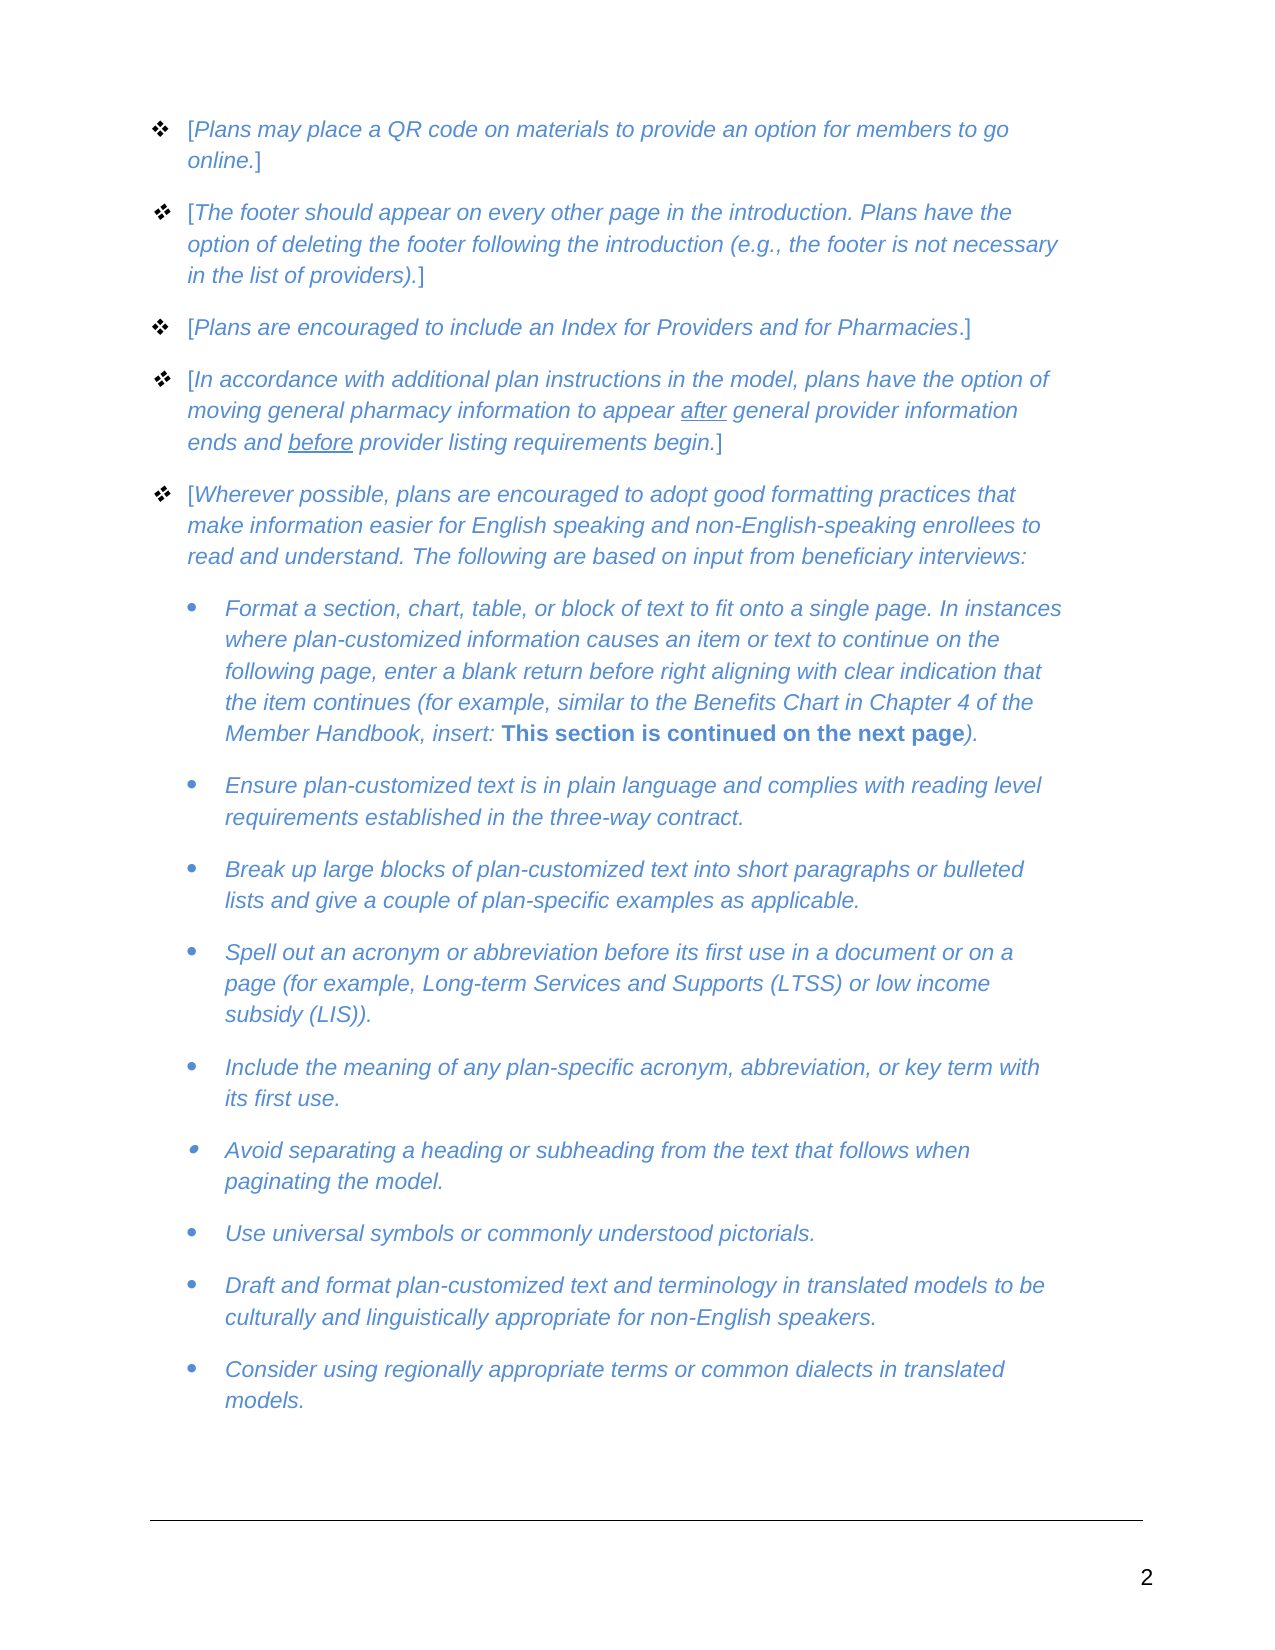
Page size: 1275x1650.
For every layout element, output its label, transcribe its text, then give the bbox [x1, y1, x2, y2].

list Format a section, chart, table, or block of text to fit onto a single page. In instances where plan-customized information causes an item or text to continue on the following page, enter a blank return before right aligning with clear indication that the item continues (for example, similar to the Benefits Chart in Chapter 4 of the Member Handbook, insert: This section is continued on the next page). [187, 592, 1068, 748]
list Draft and format plan-customized text and terminology in translated models to be culturally and linguistically appropriate for non-English speakers. [187, 1269, 1068, 1331]
list [The footer should appear on every other page in the introduction. Plans have the option of deleting the footer following the introduction (e.g., the footer is not necessary in the list of providers).] [150, 196, 1068, 289]
list Consider using regionally appropriate terms or common dialects in translated models. [187, 1352, 1068, 1414]
list [Plans are encouraged to include an Index for Providers and for Pharmacies.] [150, 310, 1068, 342]
list Spell out an acronym or abbreviation before its first use in a document or on a page (for example, Long-term Services and Supports (LTSS) or low income subsidy (LIS)). [187, 935, 1068, 1029]
list Avoid separating a heading or subheading from the text that follows when paginating the model. [187, 1133, 1068, 1196]
list Ensure plan-customized text is in plain language and complies with reading level requirements established in the three-way contract. [187, 769, 1068, 831]
list [In accordance with additional plan instructions in the model, plans have the option of moving general pharmacy information to appear after general provider information ends and before provider listing requirements begin.] [150, 362, 1068, 456]
list [Wherever possible, plans are encouraged to adopt good formatting practices that make information easier for English speaking and non-English-speaking enrollees to read and understand. The following are based on input from beneficiary interviews: [150, 477, 1068, 571]
list Include the meaning of any plan-specific acronym, abbreviation, or key term with its first use. [187, 1050, 1068, 1112]
list Break up large blocks of plan-customized text into short paragraphs or bulleted lists and give a couple of plan-specific examples as applicable. [187, 852, 1068, 914]
list Use universal symbols or commonly understood pictorials. [187, 1217, 1068, 1248]
list [Plans may place a QR code on materials to provide an option for members to go online.] [150, 112, 1068, 175]
